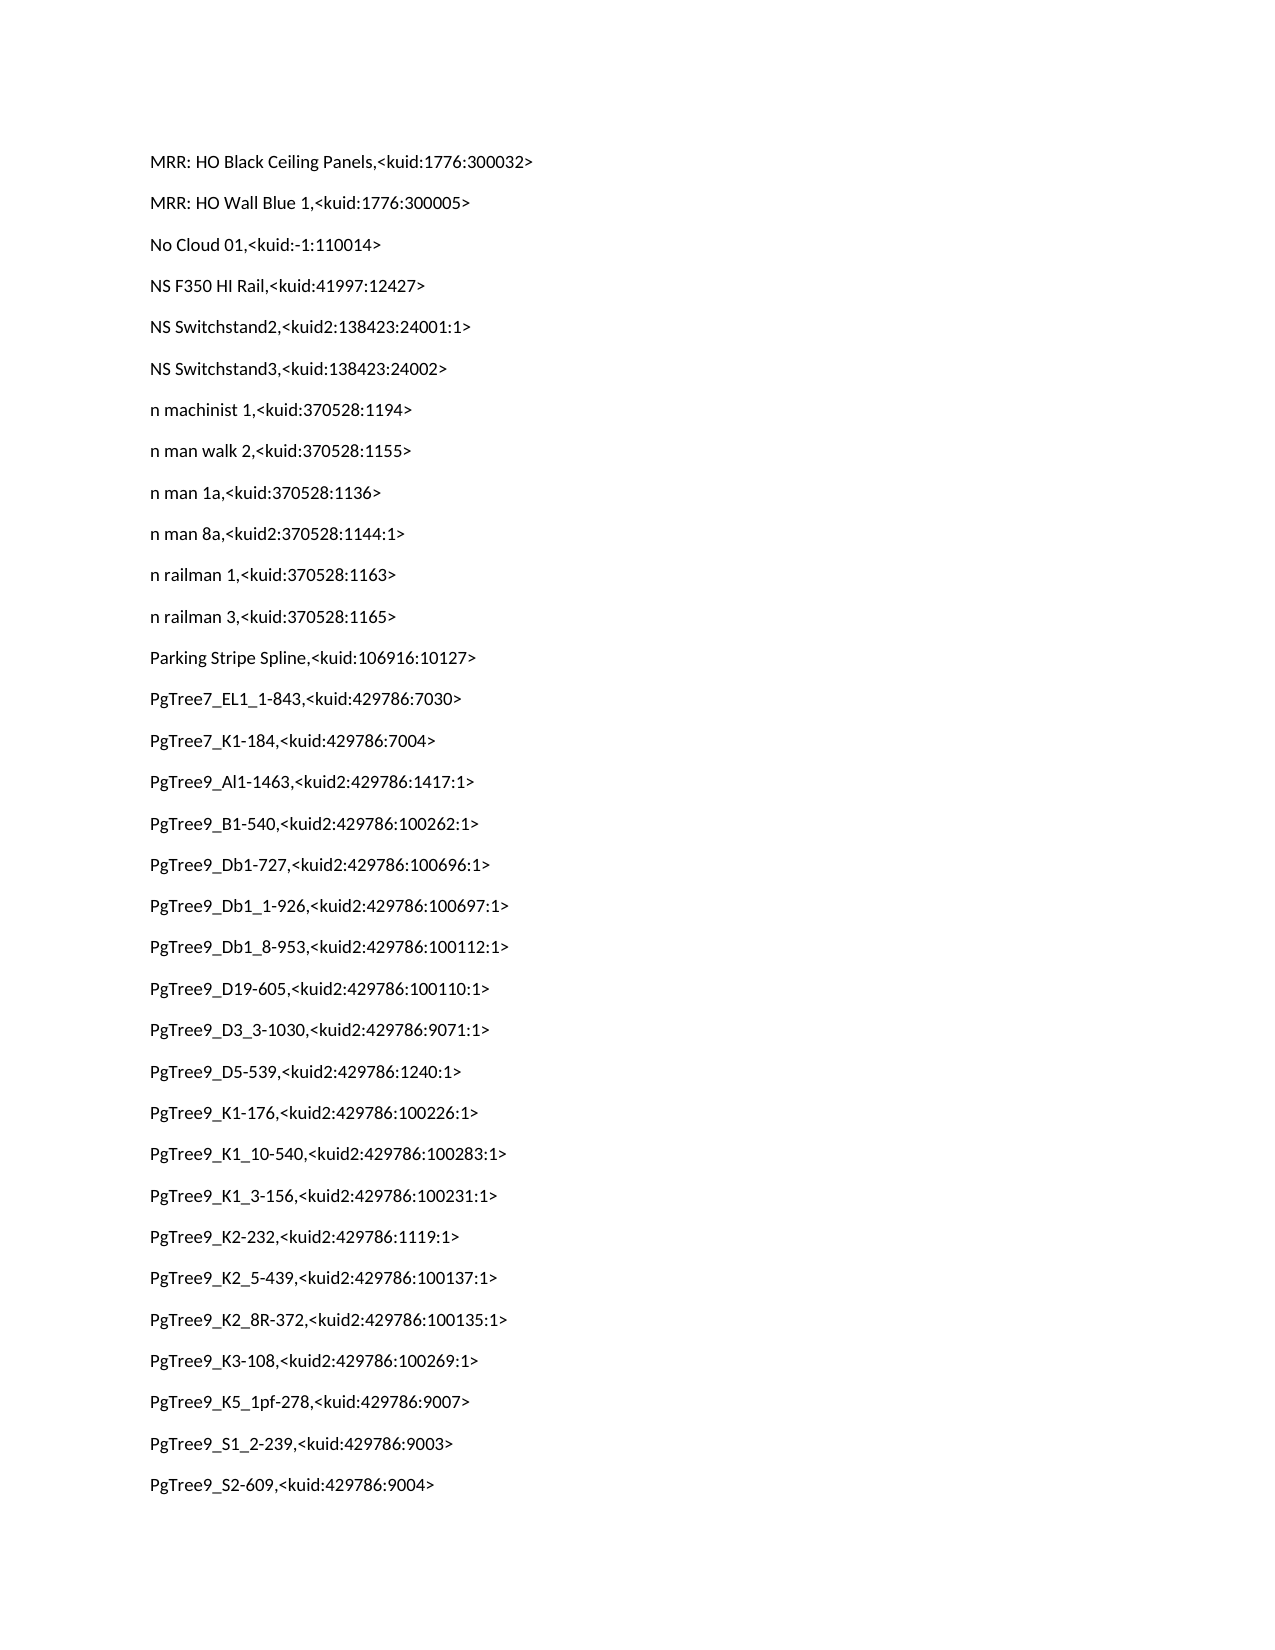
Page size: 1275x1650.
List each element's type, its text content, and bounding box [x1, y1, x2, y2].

text PgTree9_K2_5-439,<kuid2:429786:100137:1> [150, 1267, 1125, 1289]
text PgTree9_D3_3-1030,<kuid2:429786:9071:1> [150, 1018, 1125, 1041]
text PgTree9_D19-605,<kuid2:429786:100110:1> [150, 977, 1125, 1000]
text Parking Stripe Spline,<kuid:106916:10127> [150, 646, 1125, 669]
text PgTree9_Db1_1-926,<kuid2:429786:100697:1> [150, 894, 1125, 917]
text MRR: HO Wall Blue 1,<kuid:1776:300005> [150, 191, 1125, 214]
text PgTree9_S1_2-239,<kuid:429786:9003> [150, 1432, 1125, 1455]
text n machinist 1,<kuid:370528:1194> [150, 398, 1125, 421]
text NS Switchstand2,<kuid2:138423:24001:1> [150, 315, 1125, 338]
text PgTree9_Al1-1463,<kuid2:429786:1417:1> [150, 770, 1125, 793]
text PgTree9_K5_1pf-278,<kuid:429786:9007> [150, 1391, 1125, 1413]
text PgTree9_K1_10-540,<kuid2:429786:100283:1> [150, 1142, 1125, 1165]
text PgTree9_B1-540,<kuid2:429786:100262:1> [150, 812, 1125, 834]
text n man 8a,<kuid2:370528:1144:1> [150, 522, 1125, 545]
text n railman 1,<kuid:370528:1163> [150, 563, 1125, 586]
text PgTree7_K1-184,<kuid:429786:7004> [150, 729, 1125, 752]
text n man 1a,<kuid:370528:1136> [150, 481, 1125, 504]
text No Cloud 01,<kuid:-1:110014> [150, 233, 1125, 256]
text PgTree9_K1-176,<kuid2:429786:100226:1> [150, 1101, 1125, 1124]
text NS F350 HI Rail,<kuid:41997:12427> [150, 274, 1125, 297]
text NS Switchstand3,<kuid:138423:24002> [150, 357, 1125, 380]
text PgTree9_Db1-727,<kuid2:429786:100696:1> [150, 853, 1125, 876]
text n man walk 2,<kuid:370528:1155> [150, 439, 1125, 462]
text PgTree9_K2-232,<kuid2:429786:1119:1> [150, 1225, 1125, 1248]
text PgTree9_D5-539,<kuid2:429786:1240:1> [150, 1060, 1125, 1083]
text PgTree9_K3-108,<kuid2:429786:100269:1> [150, 1349, 1125, 1372]
text n railman 3,<kuid:370528:1165> [150, 605, 1125, 628]
text PgTree9_S2-609,<kuid:429786:9004> [150, 1473, 1125, 1496]
text PgTree9_Db1_8-953,<kuid2:429786:100112:1> [150, 936, 1125, 959]
text PgTree9_K2_8R-372,<kuid2:429786:100135:1> [150, 1308, 1125, 1331]
text PgTree9_K1_3-156,<kuid2:429786:100231:1> [150, 1184, 1125, 1207]
text MRR: HO Black Ceiling Panels,<kuid:1776:300032> [150, 150, 1125, 173]
text PgTree7_EL1_1-843,<kuid:429786:7030> [150, 688, 1125, 711]
